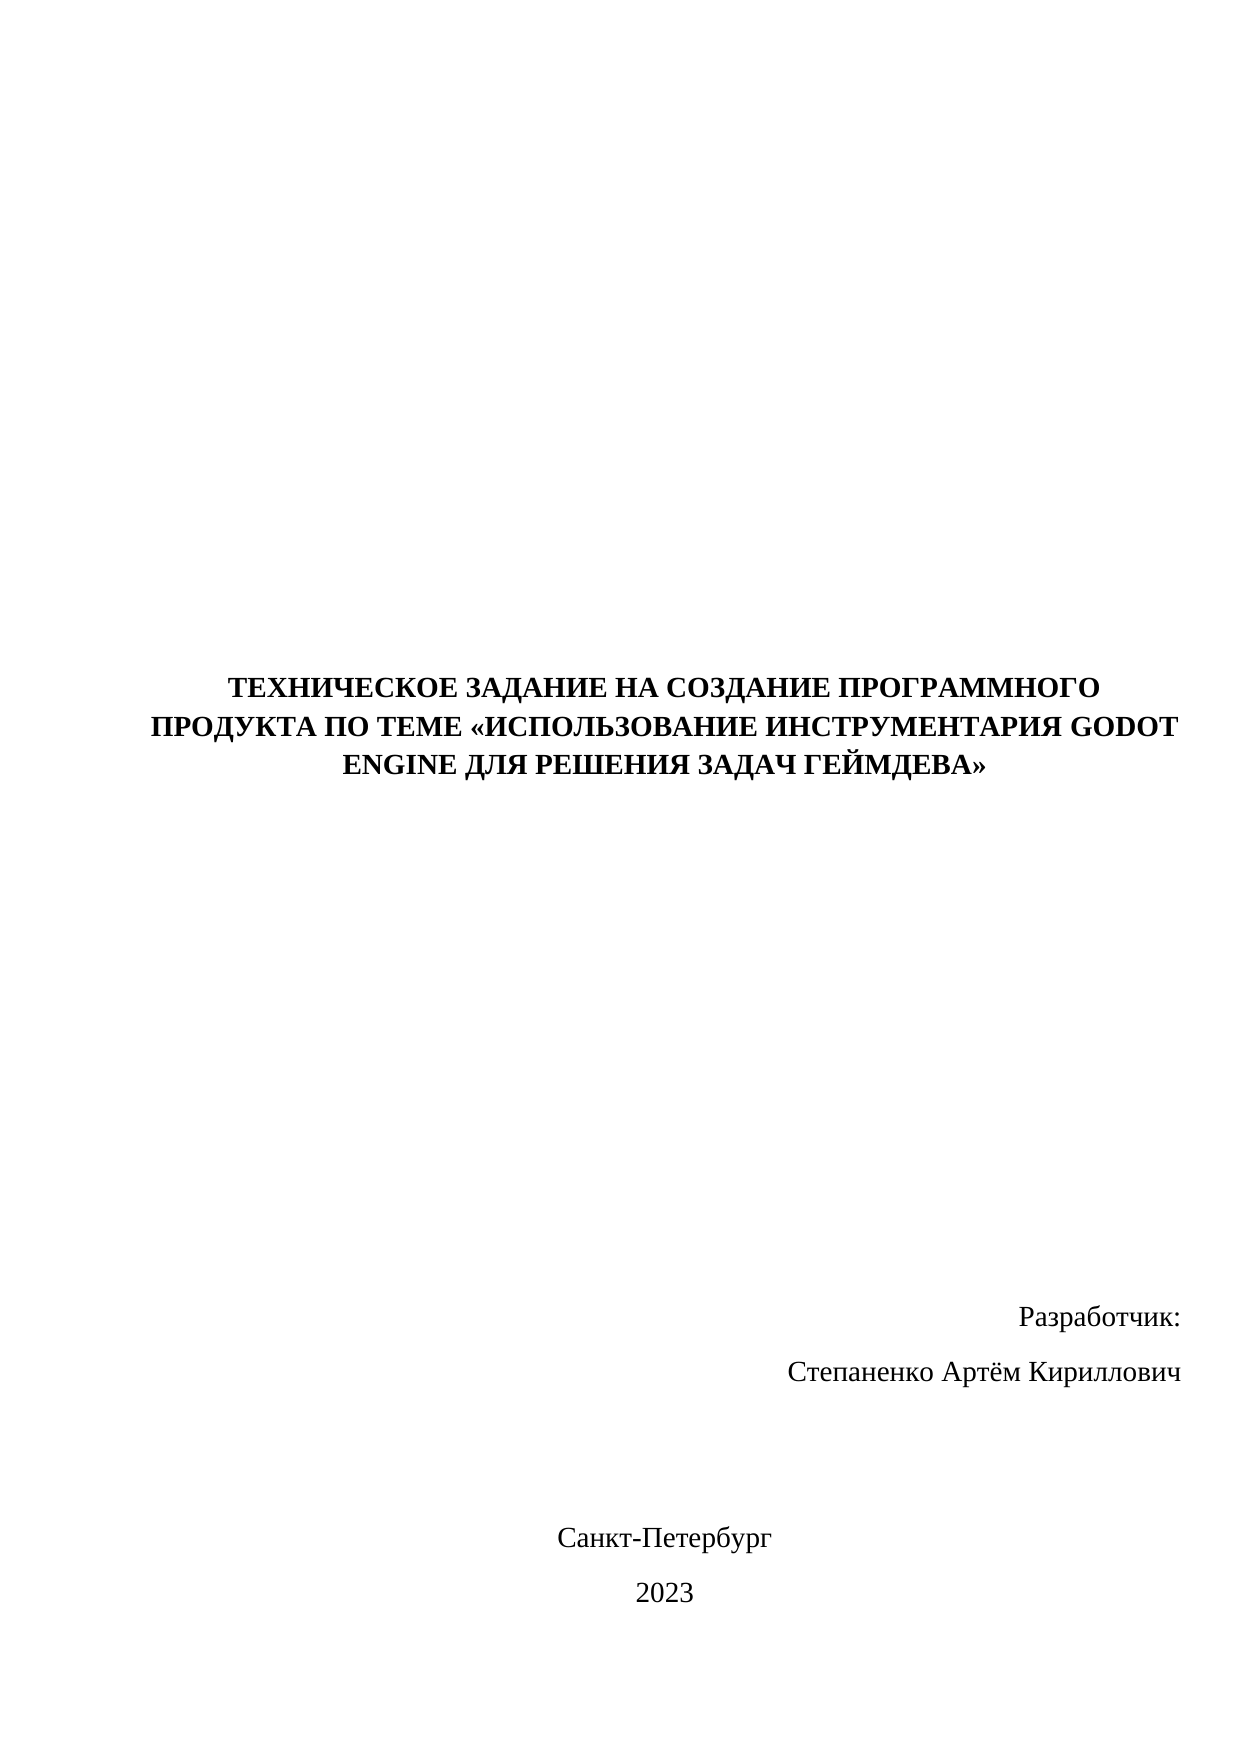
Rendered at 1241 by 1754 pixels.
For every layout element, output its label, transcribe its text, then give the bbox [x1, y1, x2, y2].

text 2023 [148, 1575, 1181, 1609]
text Санкт-Петербург [148, 1520, 1181, 1554]
text Разработчик: [148, 1299, 1181, 1333]
text ТЕХНИЧЕСКОЕ ЗАДАНИЕ НА СОЗДАНИЕ ПРОГРАММНОГО ПРОДУКТА ПО ТЕМЕ «ИСПОЛЬЗОВАНИЕ ИНСТРУМЕНТАРИЯ GODOT ENGINE ДЛЯ РЕШЕНИЯ ЗАДАЧ ГЕЙМДЕВА» [148, 670, 1181, 781]
text Степаненко Артём Кириллович [148, 1354, 1181, 1388]
